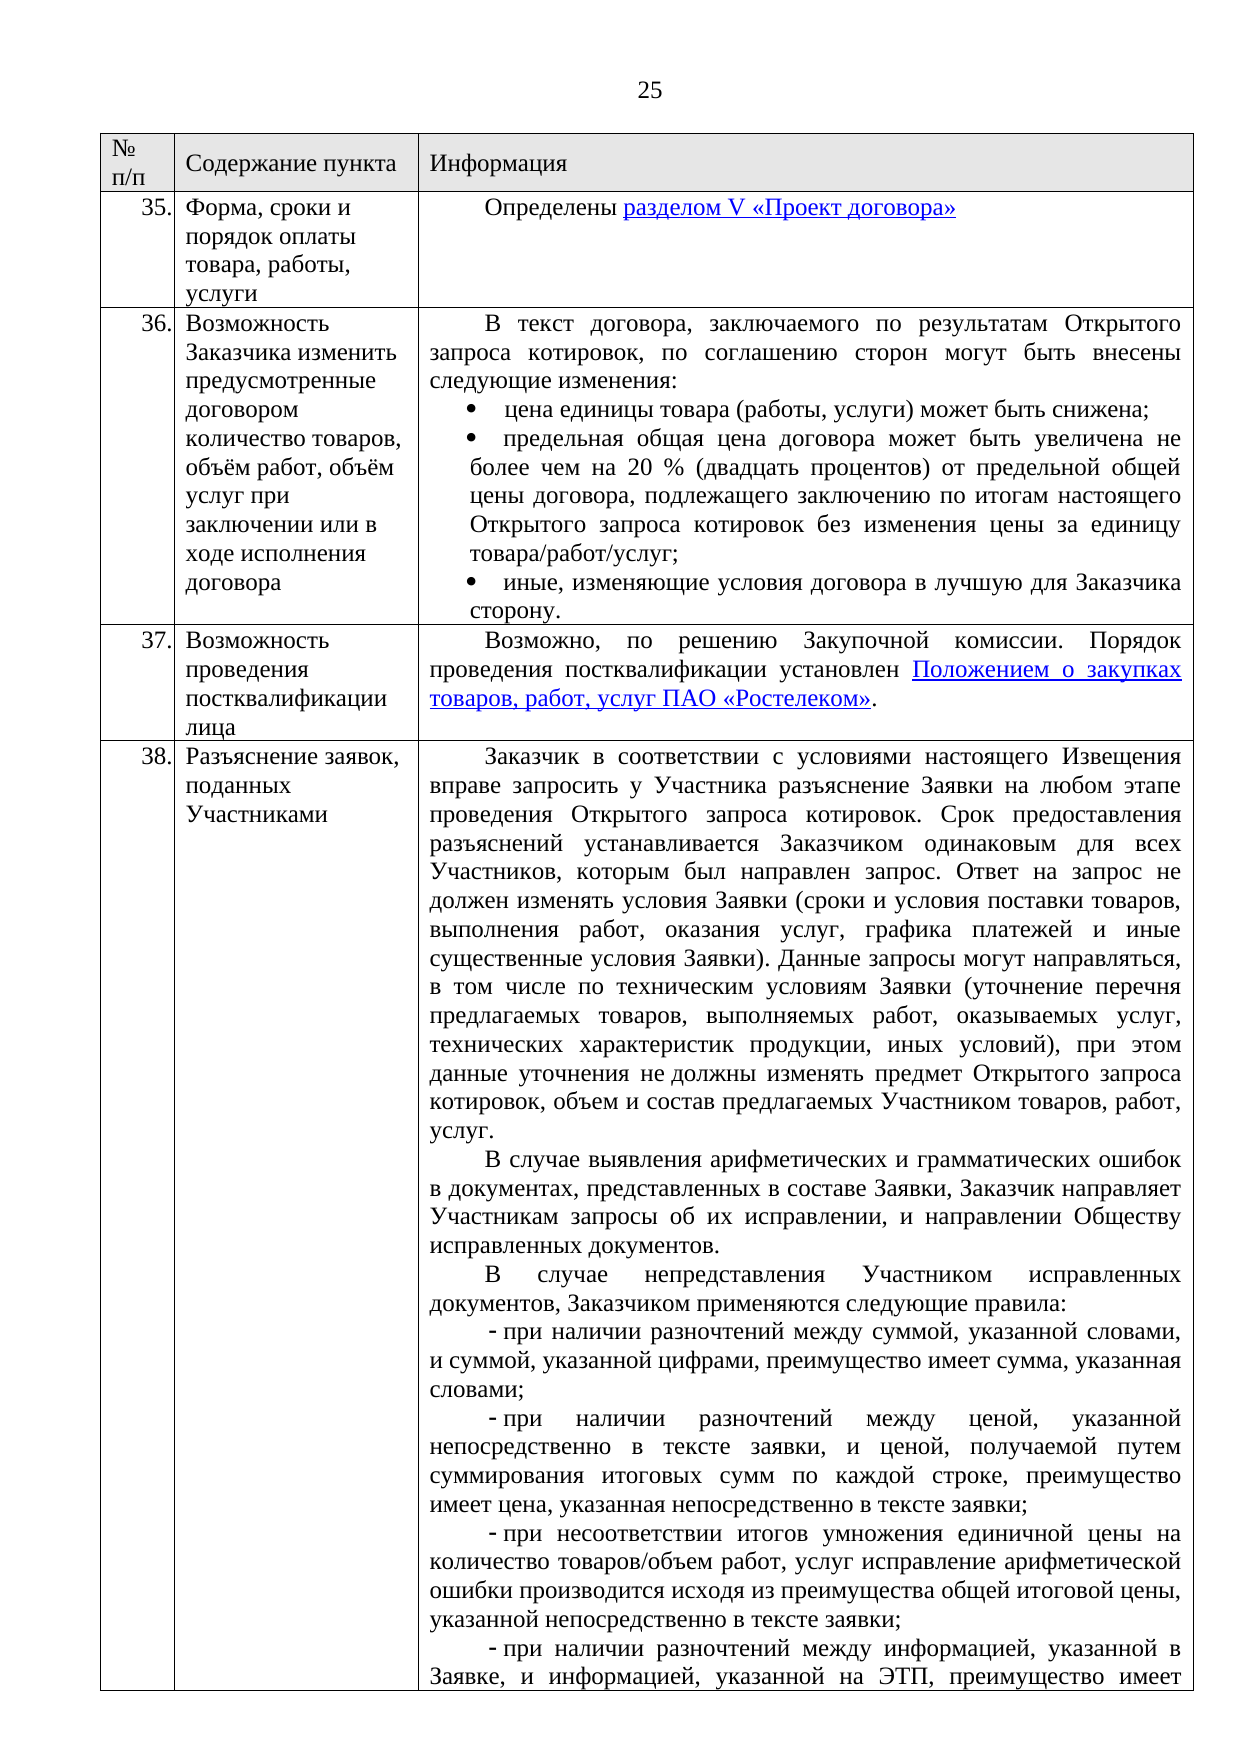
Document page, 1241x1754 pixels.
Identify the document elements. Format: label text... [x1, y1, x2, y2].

table_cell [101, 625, 174, 740]
table_cell [101, 192, 174, 307]
table_cell [101, 741, 174, 1690]
table_header Содержание пункта [175, 134, 418, 191]
table_cell Возможность Заказчика изменить предусмотренные договором количество товаров, объём работ, объём услуг при заключении или в ходе исполнения договора [175, 308, 418, 624]
table_header № п/п [101, 134, 174, 191]
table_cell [419, 741, 1193, 1690]
table_cell В текст договора, заключаемого по результатам Открытого запроса котировок, по соглашению сторон могут быть внесены следующие изменения: цена единицы товара (работы, услуги) может быть снижена; предельная общая цена договора может быть увеличена не более чем на 20 % (двадцать процентов) от предельной общей цены договора, подлежащего заключению по итогам настоящего Открытого запроса котировок без изменения цены за единицу товара/работ/услуг; иные, изменяющие условия договора в лучшую для Заказчика сторону. [419, 308, 1193, 624]
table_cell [175, 741, 418, 1690]
table_cell Определены разделом V «Проект договора» [419, 192, 1193, 307]
table_cell [101, 308, 174, 624]
table_cell Возможность проведения постквалификации лица [175, 625, 418, 740]
table_cell Форма, сроки и порядок оплаты товара, работы, услуги [175, 192, 418, 307]
table_cell Возможно, по решению Закупочной комиссии. Порядок проведения постквалификации установлен Положением о закупках товаров, работ, услуг ПАО «Ростелеком». [419, 625, 1193, 740]
table_header Информация [419, 134, 1193, 191]
